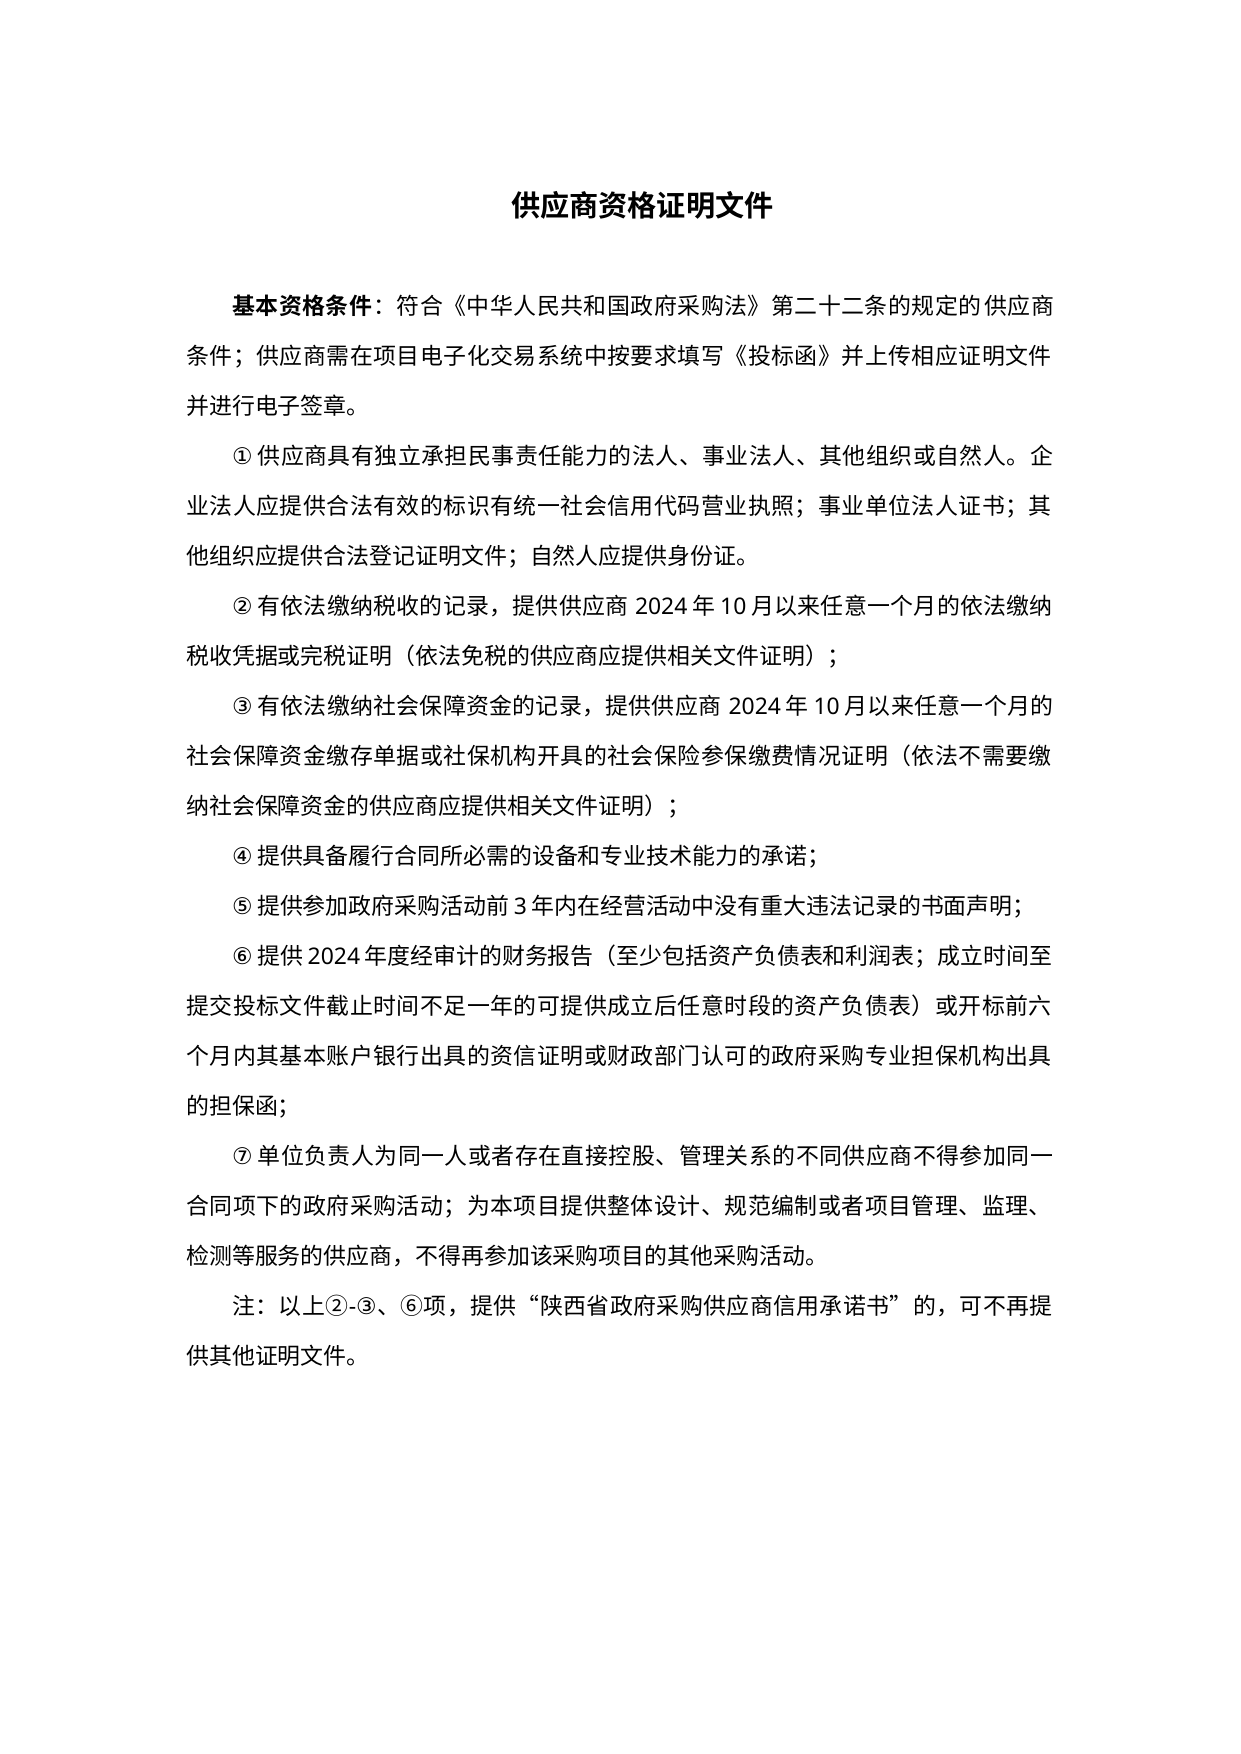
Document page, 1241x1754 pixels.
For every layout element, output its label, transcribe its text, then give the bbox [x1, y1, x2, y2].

text ⑥提供2024年度经审计的财务报告（至少包括资产负债表和利润表；成立时间至提交投标文件截止时间不足一年的可提供成立后任意时段的资产负债表）或开标前六个月内其基本账户银行出具的资信证明或财政部门认可的政府采购专业担保机构出具的担保函； [186, 924, 1054, 1124]
text 注：以上②-③、⑥项，提供“陕西省政府采购供应商信用承诺书”的，可不再提供其他证明文件。 [186, 1274, 1054, 1374]
text ⑦单位负责人为同一人或者存在直接控股、管理关系的不同供应商不得参加同一合同项下的政府采购活动；为本项目提供整体设计、规范编制或者项目管理、监理、检测等服务的供应商，不得再参加该采购项目的其他采购活动。 [186, 1124, 1054, 1274]
text ③有依法缴纳社会保障资金的记录，提供供应商2024年10月以来任意一个月的社会保障资金缴存单据或社保机构开具的社会保险参保缴费情况证明（依法不需要缴纳社会保障资金的供应商应提供相关文件证明）； [186, 674, 1054, 824]
text ⑤提供参加政府采购活动前3年内在经营活动中没有重大违法记录的书面声明； [186, 874, 1054, 924]
text ②有依法缴纳税收的记录，提供供应商2024年10月以来任意一个月的依法缴纳税收凭据或完税证明（依法免税的供应商应提供相关文件证明）； [186, 574, 1054, 674]
subtitle 供应商资格证明文件 [230, 182, 1054, 224]
text ④提供具备履行合同所必需的设备和专业技术能力的承诺； [186, 824, 1054, 874]
text ①供应商具有独立承担民事责任能力的法人、事业法人、其他组织或自然人。企业法人应提供合法有效的标识有统一社会信用代码营业执照；事业单位法人证书；其他组织应提供合法登记证明文件；自然人应提供身份证。 [186, 424, 1054, 574]
text 基本资格条件：符合《中华人民共和国政府采购法》第二十二条的规定的供应商条件；供应商需在项目电子化交易系统中按要求填写《投标函》并上传相应证明文件并进行电子签章。 [186, 274, 1054, 424]
